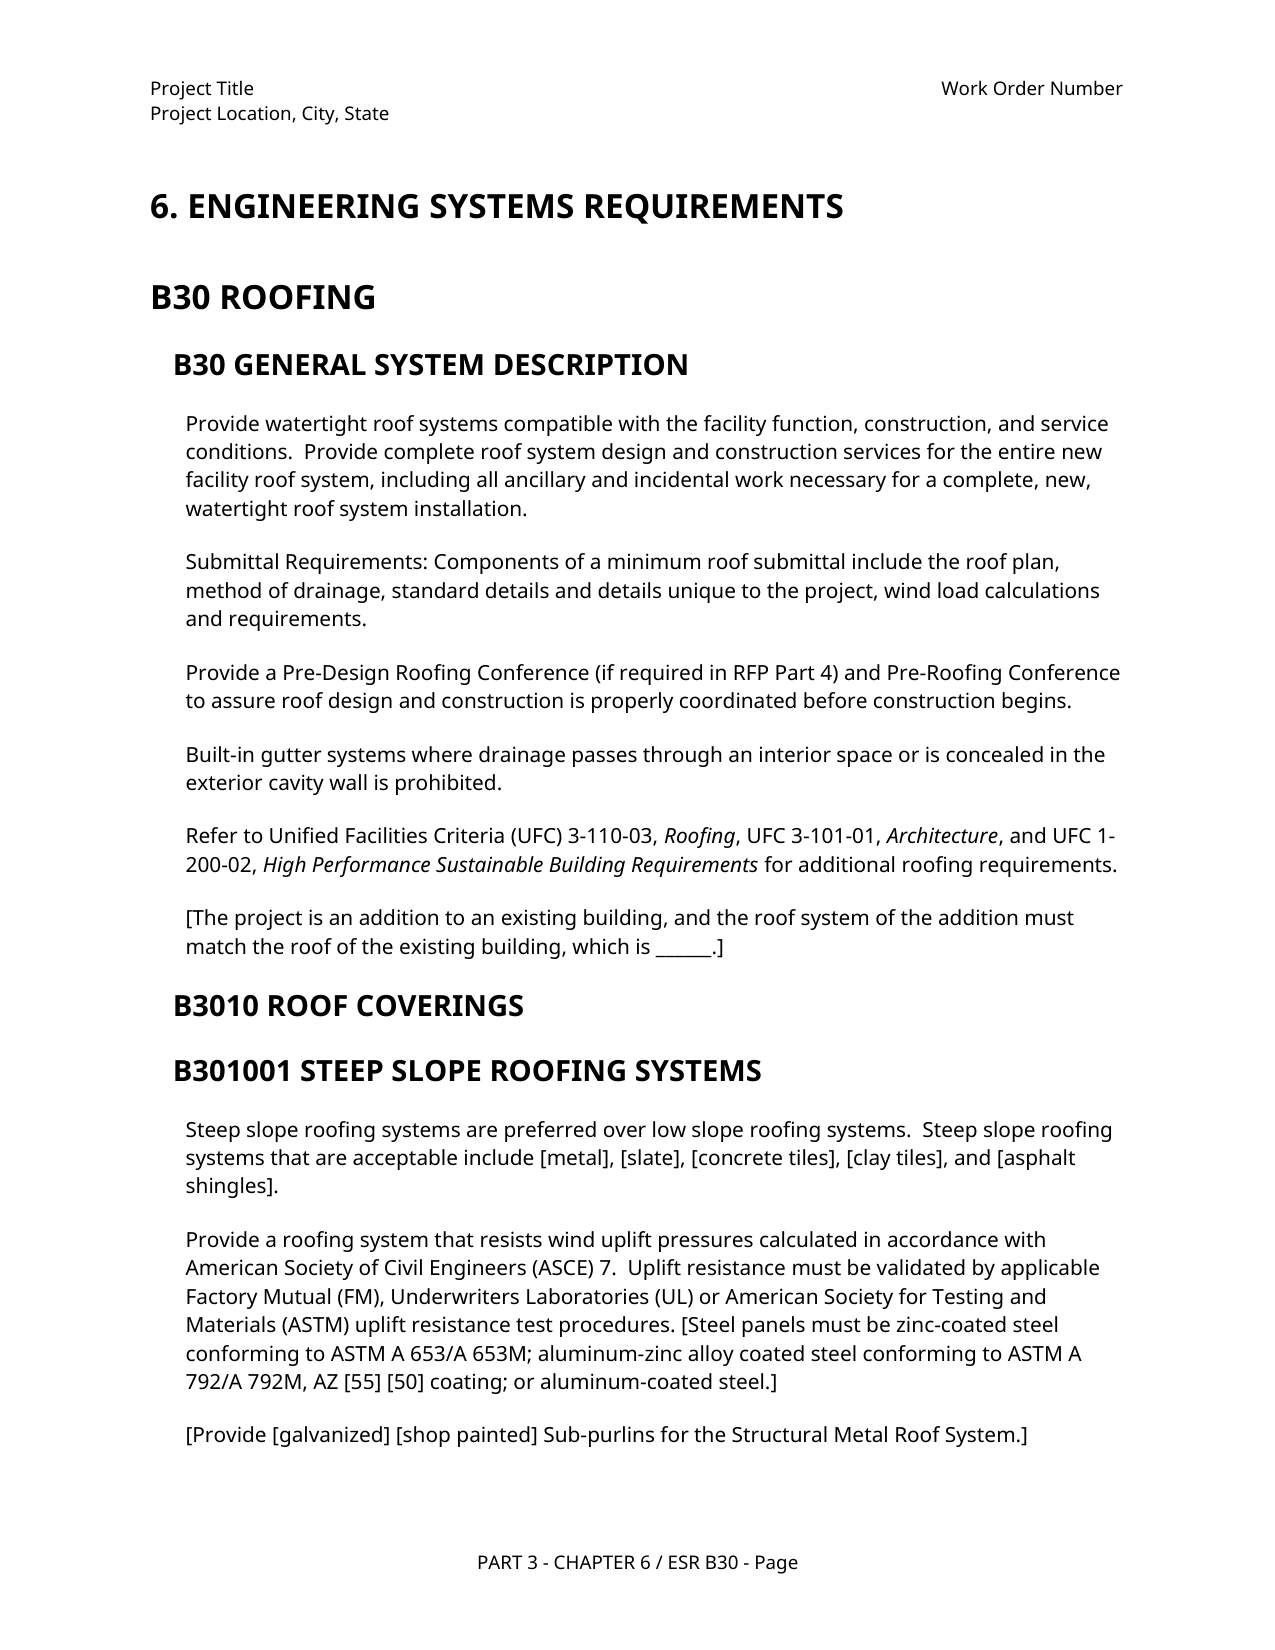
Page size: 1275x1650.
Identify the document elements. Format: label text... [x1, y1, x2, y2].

text B3010 ROOF COVERINGS [150, 985, 1125, 1025]
text Provide watertight roof systems compatible with the facility function, construction, and service conditions. Provide complete roof system design and construction services for the entire new facility roof system, including all ancillary and incidental work necessary for a complete, new, watertight roof system installation. [185, 409, 1125, 522]
text 6. ENGINEERING SYSTEMS REQUIREMENTS [150, 183, 1125, 228]
text B30 ROOFING [150, 228, 1125, 319]
text Provide a Pre-Design Roofing Conference (if required in RFP Part 4) and Pre-Roofing Conference to assure roof design and construction is properly coordinated before construction begins. [185, 658, 1125, 715]
text Steep slope roofing systems are preferred over low slope roofing systems. Steep slope roofing systems that are acceptable include [metal], [slate], [concrete tiles], [clay tiles], and [asphalt shingles]. [185, 1115, 1125, 1200]
text B30 GENERAL SYSTEM DESCRIPTION [150, 344, 1125, 384]
text Submittal Requirements: Components of a minimum roof submittal include the roof plan, method of drainage, standard details and details unique to the project, wind load calculations and requirements. [185, 547, 1125, 633]
text [The project is an addition to an existing building, and the roof system of the addition must match the roof of the existing building, which is ______.] [185, 903, 1125, 960]
text Built-in gutter systems where drainage passes through an interior space or is concealed in the exterior cavity wall is prohibited. [185, 740, 1125, 797]
text Provide a roofing system that resists wind uplift pressures calculated in accordance with American Society of Civil Engineers (ASCE) 7. Uplift resistance must be validated by applicable Factory Mutual (FM), Underwriters Laboratories (UL) or American Society for Testing and Materials (ASTM) uplift resistance test procedures. [Steel panels must be zinc-coated steel conforming to ASTM A 653/A 653M; aluminum-zinc alloy coated steel conforming to ASTM A 792/A 792M, AZ [55] [50] coating; or aluminum-coated steel.] [185, 1225, 1125, 1396]
text [Provide [galvanized] [shop painted] Sub-purlins for the Structural Metal Roof System.] [185, 1421, 1125, 1449]
text B301001 STEEP SLOPE ROOFING SYSTEMS [150, 1050, 1125, 1090]
text Refer to Unified Facilities Criteria (UFC) 3-110-03, Roofing, UFC 3-101-01, Architecture, and UFC 1-200-02, High Performance Sustainable Building Requirements for additional roofing requirements. [185, 822, 1125, 878]
